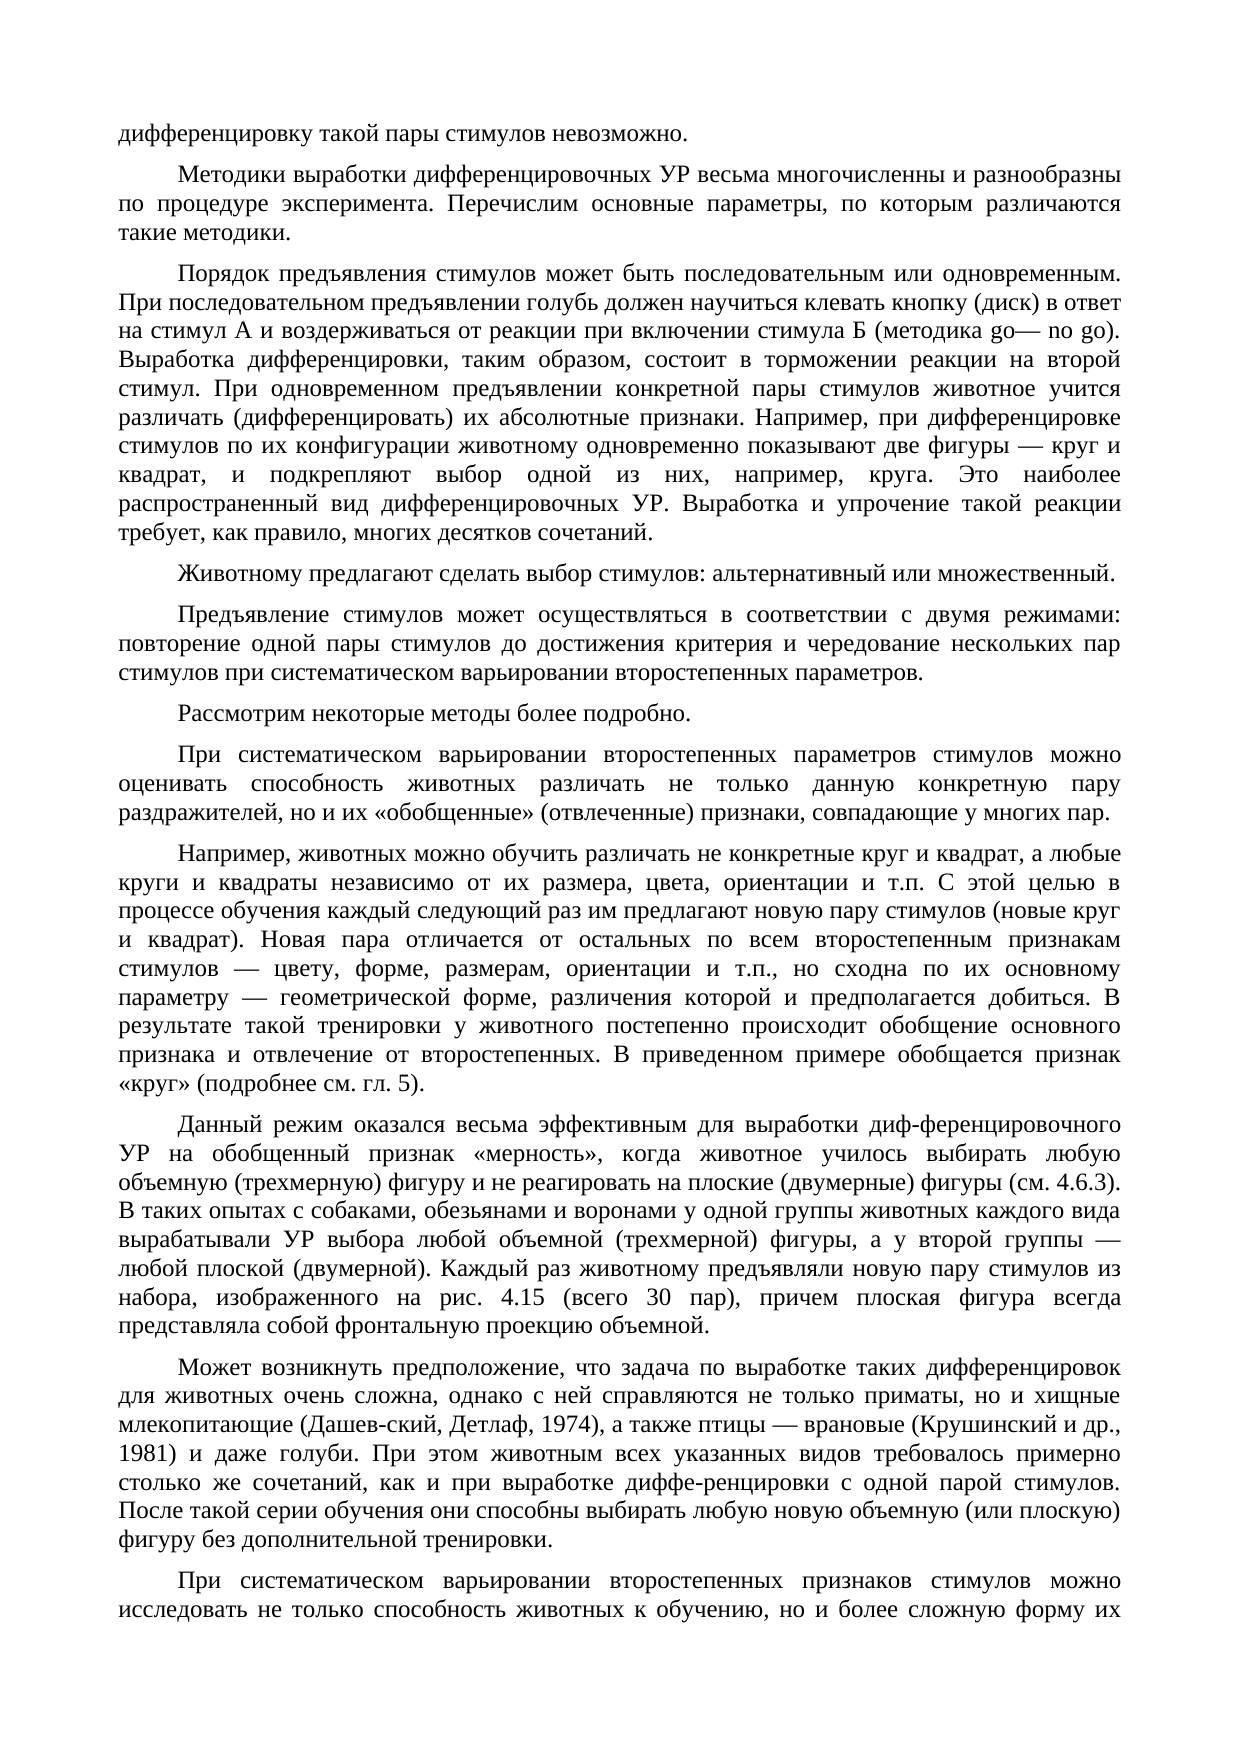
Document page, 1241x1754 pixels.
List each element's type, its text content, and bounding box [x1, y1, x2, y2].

text При систематическом варьировании второстепенных параметров стимулов можно оценивать способность животных различать не только данную конкретную пару раздражителей, но и их «обобщенные» (отвлеченные) признаки, совпадающие у многих пар. [118, 739, 1122, 826]
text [118, 1566, 1122, 1623]
text Например, животных можно обучить различать не конкретные круг и квадрат, а любые круги и квадраты независимо от их размера, цвета, ориентации и т.п. С этой целью в процессе обучения каждый следующий раз им предлагают новую пару стимулов (новые круг и квадрат). Новая пара отличается от остальных по всем второстепенным признакам стимулов — цвету, форме, размерам, ориентации и т.п., но сходна по их основному параметру — геометрической форме, различения которой и предполагается добиться. В результате такой тренировки у животного постепенно происходит обобщение основного признака и отвлечение от второстепенных. В приведенном примере обобщается признак «круг» (подробнее см. гл. 5). [118, 838, 1122, 1097]
text Рассмотрим некоторые методы более подробно. [118, 698, 1122, 727]
text Животному предлагают сделать выбор стимулов: альтернативный или множественный. [118, 558, 1122, 587]
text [118, 118, 1122, 147]
text Порядок предъявления стимулов может быть последовательным или одновременным. При последовательном предъявлении голубь должен научиться клевать кнопку (диск) в ответ на стимул А и воздерживаться от реакции при включении стимула Б (методика go— no go). Выработка дифференцировки, таким образом, состоит в торможении реакции на второй стимул. При одновременном предъявлении конкретной пары стимулов животное учится различать (дифференцировать) их абсолютные признаки. Например, при дифференцировке стимулов по их конфигурации животному одновременно показывают две фигуры — круг и квадрат, и подкрепляют выбор одной из них, например, круга. Это наиболее распространенный вид дифференцировочных УР. Выработка и упрочение такой реакции требует, как правило, многих десятков сочетаний. [118, 258, 1122, 546]
text Предъявление стимулов может осуществляться в соответствии с двумя режимами: повторение одной пары стимулов до достижения критерия и чередование нескольких пар стимулов при систематическом варьировании второстепенных параметров. [118, 599, 1122, 686]
text Методики выработки дифференцировочных УР весьма многочисленны и разнообразны по процедуре эксперимента. Перечислим основные параметры, по которым различаются такие методики. [118, 159, 1122, 246]
text Может возникнуть предположение, что задача по выработке таких дифференцировок для животных очень сложна, однако с ней справляются не только приматы, но и хищные млекопитающие (Дашев-ский, Детлаф, 1974), а также птицы — врановые (Крушинский и др., 1981) и даже голуби. При этом животным всех указанных видов требовалось примерно столько же сочетаний, как и при выработке диффе-ренцировки с одной парой стимулов. После такой серии обучения они способны выбирать любую новую объемную (или плоскую) фигуру без дополнительной тренировки. [118, 1352, 1122, 1553]
text Данный режим оказался весьма эффективным для выработки диф-ференцировочного УР на обобщенный признак «мерность», когда животное училось выбирать любую объемную (трехмерную) фигуру и не реагировать на плоские (двумерные) фигуры (см. 4.6.3). В таких опытах с собаками, обезьянами и воронами у одной группы животных каждого вида вырабатывали УР выбора любой объемной (трехмерной) фигуры, а у второй группы — любой плоской (двумерной). Каждый раз животному предъявляли новую пару стимулов из набора, изображенного на рис. 4.15 (всего 30 пар), причем плоская фигура всегда представляла собой фронтальную проекцию объемной. [118, 1109, 1122, 1339]
